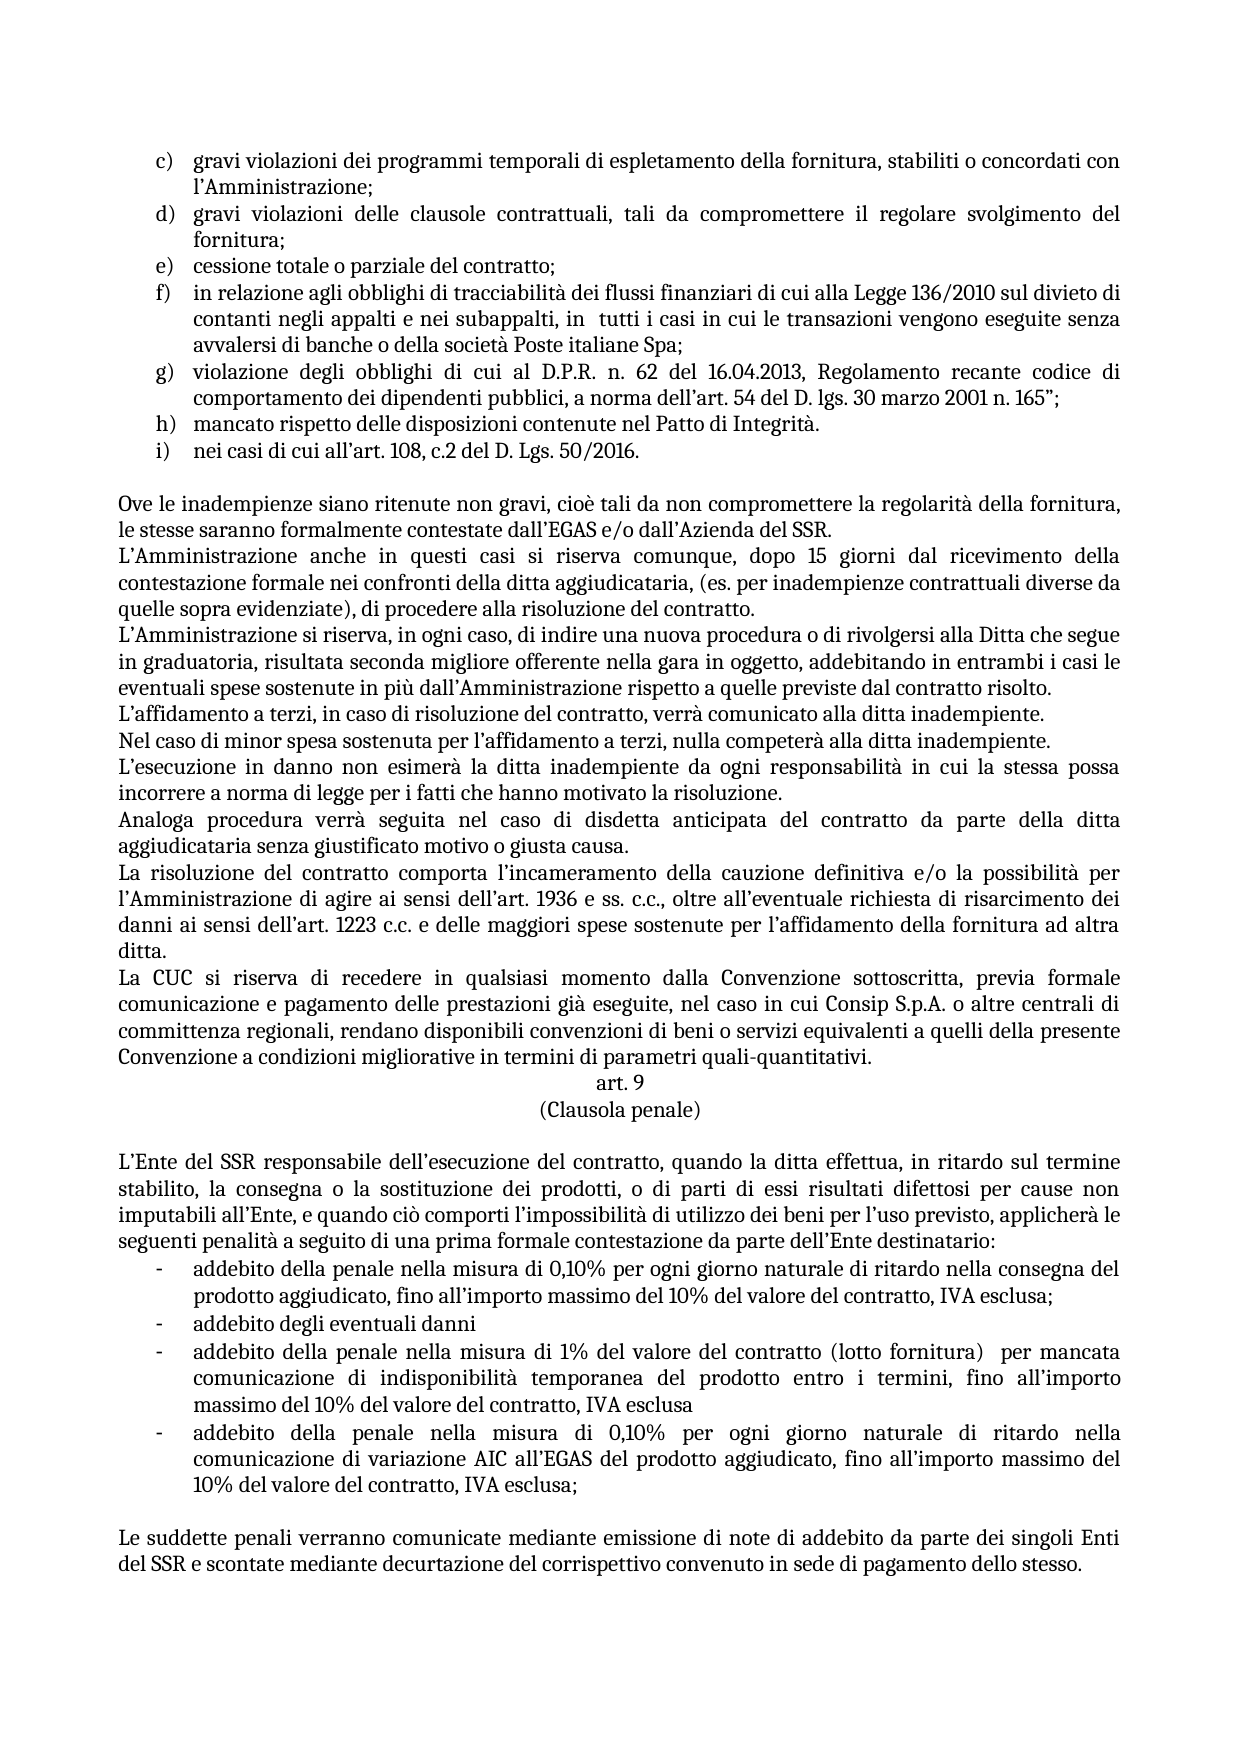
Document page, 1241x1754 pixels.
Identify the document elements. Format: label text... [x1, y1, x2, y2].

list addebito della penale nella misura di 0,10% per ogni giorno naturale di ritardo nella comunicazione di variazione AIC all’EGAS del prodotto aggiudicato, fino all’importo massimo del 10% del valore del contratto, IVA esclusa; [156, 1418, 1122, 1498]
list cessione totale o parziale del contratto; [156, 253, 1122, 279]
text Le suddette penali verranno comunicate mediante emissione di note di addebito da parte dei singoli Enti del SSR e scontate mediante decurtazione del corrispettivo convenuto in sede di pagamento dello stesso. [118, 1525, 1122, 1577]
list violazione degli obblighi di cui al D.P.R. n. 62 del 16.04.2013, Regolamento recante codice di comportamento dei dipendenti pubblici, a norma dell’art. 54 del D. lgs. 30 marzo 2001 n. 165”; [156, 358, 1122, 411]
text (Clausola penale) [118, 1096, 1122, 1123]
list gravi violazioni delle clausole contrattuali, tali da compromettere il regolare svolgimento del fornitura; [156, 200, 1122, 253]
text L’affidamento a terzi, in caso di risoluzione del contratto, verrà comunicato alla ditta inadempiente. [118, 701, 1122, 727]
list mancato rispetto delle disposizioni contenute nel Patto di Integrità. [156, 411, 1122, 438]
text L’Amministrazione anche in questi casi si riserva comunque, dopo 15 giorni dal ricevimento della contestazione formale nei confronti della ditta aggiudicataria, (es. per inadempienze contrattuali diverse da quelle sopra evidenziate), di procedere alla risoluzione del contratto. [118, 543, 1122, 622]
list addebito della penale nella misura di 1% del valore del contratto (lotto fornitura) per mancata comunicazione di indisponibilità temporanea del prodotto entro i termini, fino all’importo massimo del 10% del valore del contratto, IVA esclusa [156, 1337, 1122, 1418]
text L’Amministrazione si riserva, in ogni caso, di indire una nuova procedura o di rivolgersi alla Ditta che segue in graduatoria, risultata seconda migliore offerente nella gara in oggetto, addebitando in entrambi i casi le eventuali spese sostenute in più dall’Amministrazione rispetto a quelle previste dal contratto risolto. [118, 622, 1122, 701]
text La CUC si riserva di recedere in qualsiasi momento dalla Convenzione sottoscritta, previa formale comunicazione e pagamento delle prestazioni già eseguite, nel caso in cui Consip S.p.A. o altre centrali di committenza regionali, rendano disponibili convenzioni di beni o servizi equivalenti a quelli della presente Convenzione a condizioni migliorative in termini di parametri quali-quantitativi. [118, 965, 1122, 1070]
list gravi violazioni dei programmi temporali di espletamento della fornitura, stabiliti o concordati con l’Amministrazione; [156, 148, 1122, 200]
list addebito degli eventuali danni [156, 1309, 1122, 1337]
text Ove le inadempienze siano ritenute non gravi, cioè tali da non compromettere la regolarità della fornitura, le stesse saranno formalmente contestate dall’EGAS e/o dall’Azienda del SSR. [118, 490, 1122, 543]
list in relazione agli obblighi di tracciabilità dei flussi finanziari di cui alla Legge 136/2010 sul divieto di contanti negli appalti e nei subappalti, in tutti i casi in cui le transazioni vengono eseguite senza avvalersi di banche o della società Poste italiane Spa; [156, 279, 1122, 358]
text Analoga procedura verrà seguita nel caso di disdetta anticipata del contratto da parte della ditta aggiudicataria senza giustificato motivo o giusta causa. [118, 807, 1122, 859]
text art. 9 [118, 1070, 1122, 1096]
text L’Ente del SSR responsabile dell’esecuzione del contratto, quando la ditta effettua, in ritardo sul termine stabilito, la consegna o la sostituzione dei prodotti, o di parti di essi risultati difettosi per cause non imputabili all’Ente, e quando ciò comporti l’impossibilità di utilizzo dei beni per l’uso previsto, applicherà le seguenti penalità a seguito di una prima formale contestazione da parte dell’Ente destinatario: [118, 1149, 1122, 1254]
text Nel caso di minor spesa sostenuta per l’affidamento a terzi, nulla competerà alla ditta inadempiente. [118, 727, 1122, 754]
text L’esecuzione in danno non esimerà la ditta inadempiente da ogni responsabilità in cui la stessa possa incorrere a norma di legge per i fatti che hanno motivato la risoluzione. [118, 754, 1122, 807]
text La risoluzione del contratto comporta l’incameramento della cauzione definitiva e/o la possibilità per l’Amministrazione di agire ai sensi dell’art. 1936 e ss. c.c., oltre all’eventuale richiesta di risarcimento dei danni ai sensi dell’art. 1223 c.c. e delle maggiori spese sostenute per l’affidamento della fornitura ad altra ditta. [118, 859, 1122, 965]
list addebito della penale nella misura di 0,10% per ogni giorno naturale di ritardo nella consegna del prodotto aggiudicato, fino all’importo massimo del 10% del valore del contratto, IVA esclusa; [156, 1254, 1122, 1309]
list nei casi di cui all’art. 108, c.2 del D. Lgs. 50/2016. [156, 438, 1122, 464]
